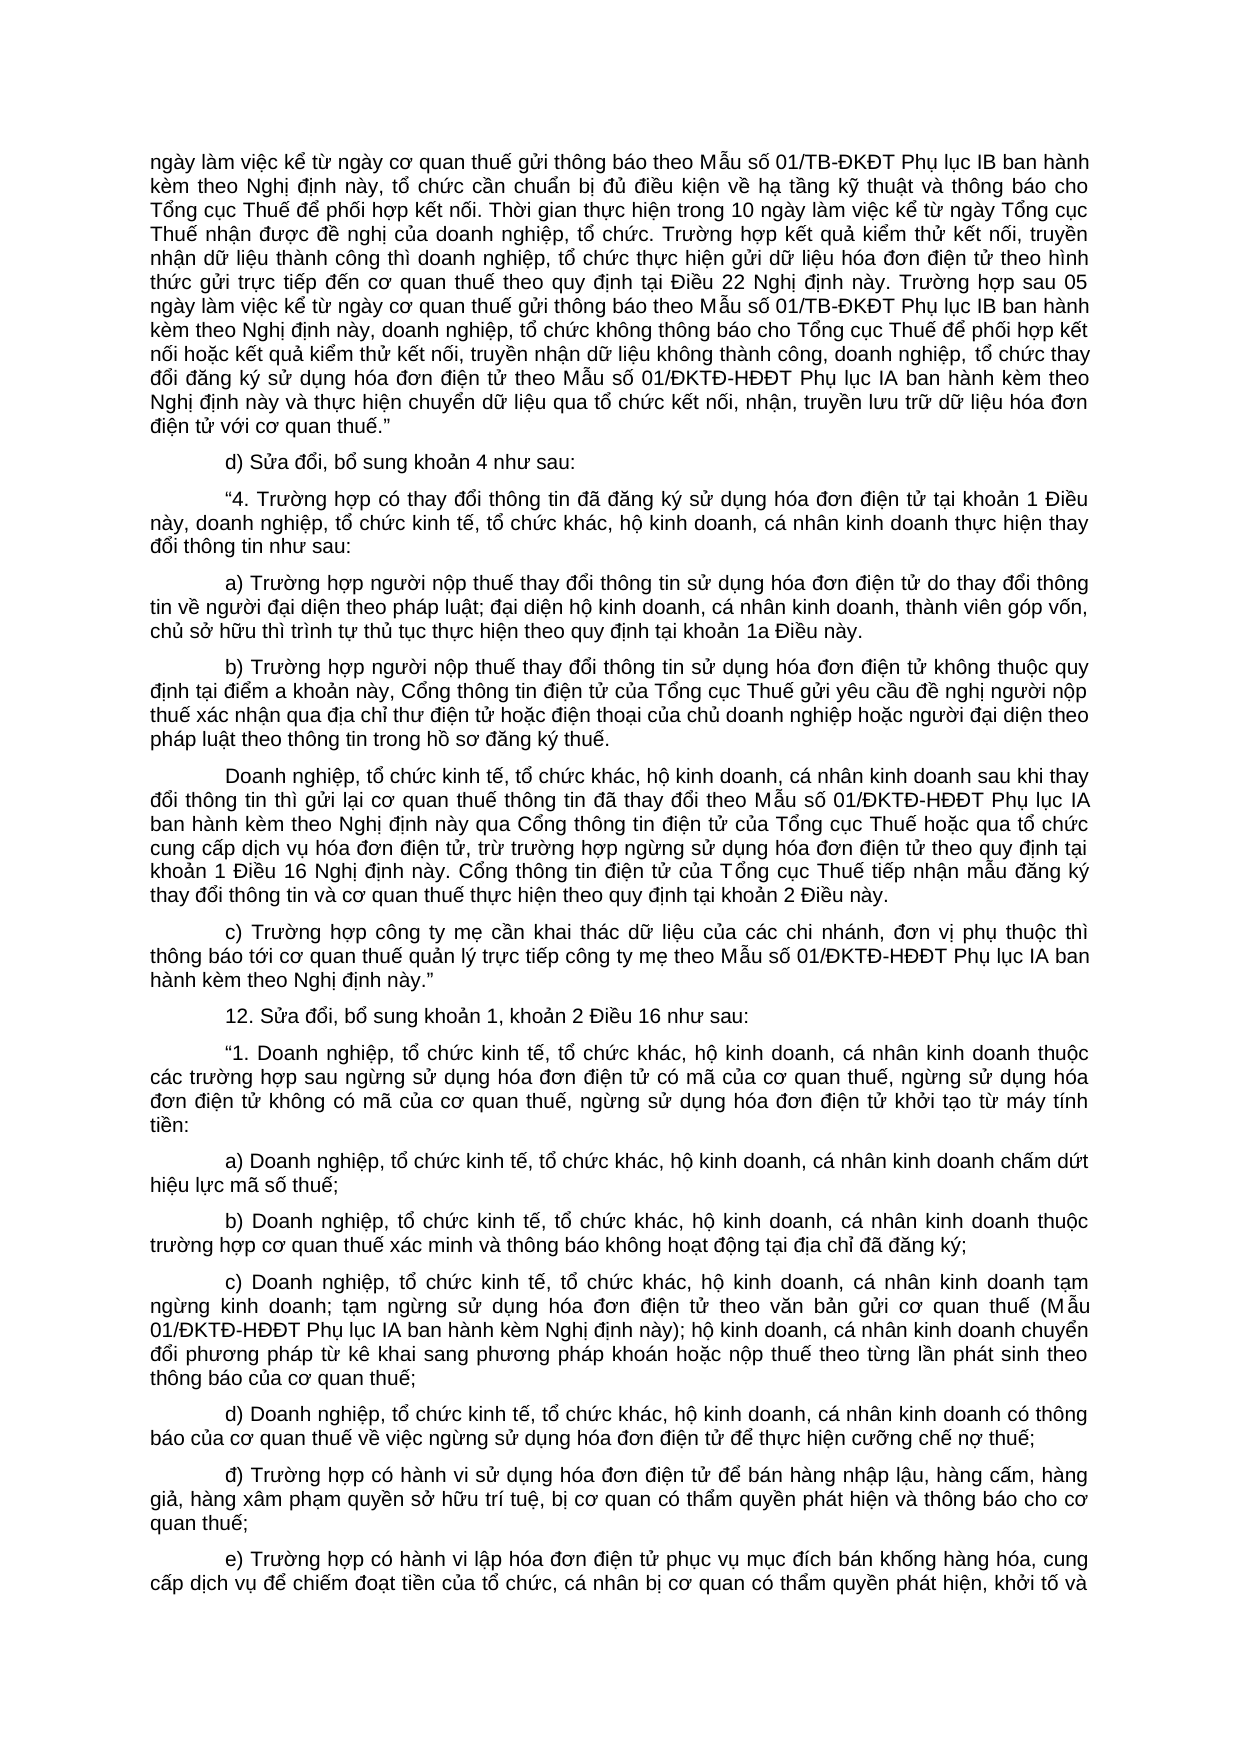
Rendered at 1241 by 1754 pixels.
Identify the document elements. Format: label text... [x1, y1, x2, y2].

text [150, 1547, 1090, 1595]
text d) Sửa đổi, bổ sung khoản 4 như sau: [150, 450, 1090, 474]
text 12. Sửa đổi, bổ sung khoản 1, khoản 2 Điều 16 như sau: [150, 1004, 1090, 1028]
text b) Doanh nghiệp, tổ chức kinh tế, tổ chức khác, hộ kinh doanh, cá nhân kinh doanh thuộc trường hợp cơ quan thuế xác minh và thông báo không hoạt động tại địa chỉ đã đăng ký; [150, 1209, 1090, 1257]
text d) Doanh nghiệp, tổ chức kinh tế, tổ chức khác, hộ kinh doanh, cá nhân kinh doanh có thông báo của cơ quan thuế về việc ngừng sử dụng hóa đơn điện tử để thực hiện cưỡng chế nợ thuế; [150, 1402, 1090, 1450]
text “4. Trường hợp có thay đổi thông tin đã đăng ký sử dụng hóa đơn điện tử tại khoản 1 Điều này, doanh nghiệp, tổ chức kinh tế, tổ chức khác, hộ kinh doanh, cá nhân kinh doanh thực hiện thay đổi thông tin như sau: [150, 486, 1090, 558]
text a) Doanh nghiệp, tổ chức kinh tế, tổ chức khác, hộ kinh doanh, cá nhân kinh doanh chấm dứt hiệu lực mã số thuế; [150, 1149, 1090, 1197]
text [150, 150, 1090, 437]
text c) Doanh nghiệp, tổ chức kinh tế, tổ chức khác, hộ kinh doanh, cá nhân kinh doanh tạm ngừng kinh doanh; tạm ngừng sử dụng hóa đơn điện tử theo văn bản gửi cơ quan thuế (Mẫu 01/ĐKTĐ-HĐĐT Phụ lục IA ban hành kèm Nghị định này); hộ kinh doanh, cá nhân kinh doanh chuyển đổi phương pháp từ kê khai sang phương pháp khoán hoặc nộp thuế theo từng lần phát sinh theo thông báo của cơ quan thuế; [150, 1270, 1090, 1389]
text b) Trường hợp người nộp thuế thay đổi thông tin sử dụng hóa đơn điện tử không thuộc quy định tại điểm a khoản này, Cổng thông tin điện tử của Tổng cục Thuế gửi yêu cầu đề nghị người nộp thuế xác nhận qua địa chỉ thư điện tử hoặc điện thoại của chủ doanh nghiệp hoặc người đại diện theo pháp luật theo thông tin trong hồ sơ đăng ký thuế. [150, 655, 1090, 751]
text “1. Doanh nghiệp, tổ chức kinh tế, tổ chức khác, hộ kinh doanh, cá nhân kinh doanh thuộc các trường hợp sau ngừng sử dụng hóa đơn điện tử có mã của cơ quan thuế, ngừng sử dụng hóa đơn điện tử không có mã của cơ quan thuế, ngừng sử dụng hóa đơn điện tử khởi tạo từ máy tính tiền: [150, 1041, 1090, 1136]
text a) Trường hợp người nộp thuế thay đổi thông tin sử dụng hóa đơn điện tử do thay đổi thông tin về người đại diện theo pháp luật; đại diện hộ kinh doanh, cá nhân kinh doanh, thành viên góp vốn, chủ sở hữu thì trình tự thủ tục thực hiện theo quy định tại khoản 1a Điều này. [150, 571, 1090, 643]
text Doanh nghiệp, tổ chức kinh tế, tổ chức khác, hộ kinh doanh, cá nhân kinh doanh sau khi thay đổi thông tin thì gửi lại cơ quan thuế thông tin đã thay đổi theo Mẫu số 01/ĐKTĐ-HĐĐT Phụ lục IA ban hành kèm theo Nghị định này qua Cổng thông tin điện tử của Tổng cục Thuế hoặc qua tổ chức cung cấp dịch vụ hóa đơn điện tử, trừ trường hợp ngừng sử dụng hóa đơn điện tử theo quy định tại khoản 1 Điều 16 Nghị định này. Cổng thông tin điện tử của Tổng cục Thuế tiếp nhận mẫu đăng ký thay đổi thông tin và cơ quan thuế thực hiện theo quy định tại khoản 2 Điều này. [150, 763, 1090, 907]
text đ) Trường hợp có hành vi sử dụng hóa đơn điện tử để bán hàng nhập lậu, hàng cấm, hàng giả, hàng xâm phạm quyền sở hữu trí tuệ, bị cơ quan có thẩm quyền phát hiện và thông báo cho cơ quan thuế; [150, 1462, 1090, 1534]
text c) Trường hợp công ty mẹ cần khai thác dữ liệu của các chi nhánh, đơn vị phụ thuộc thì thông báo tới cơ quan thuế quản lý trực tiếp công ty mẹ theo Mẫu số 01/ĐKTĐ-HĐĐT Phụ lục IA ban hành kèm theo Nghị định này.” [150, 920, 1090, 992]
